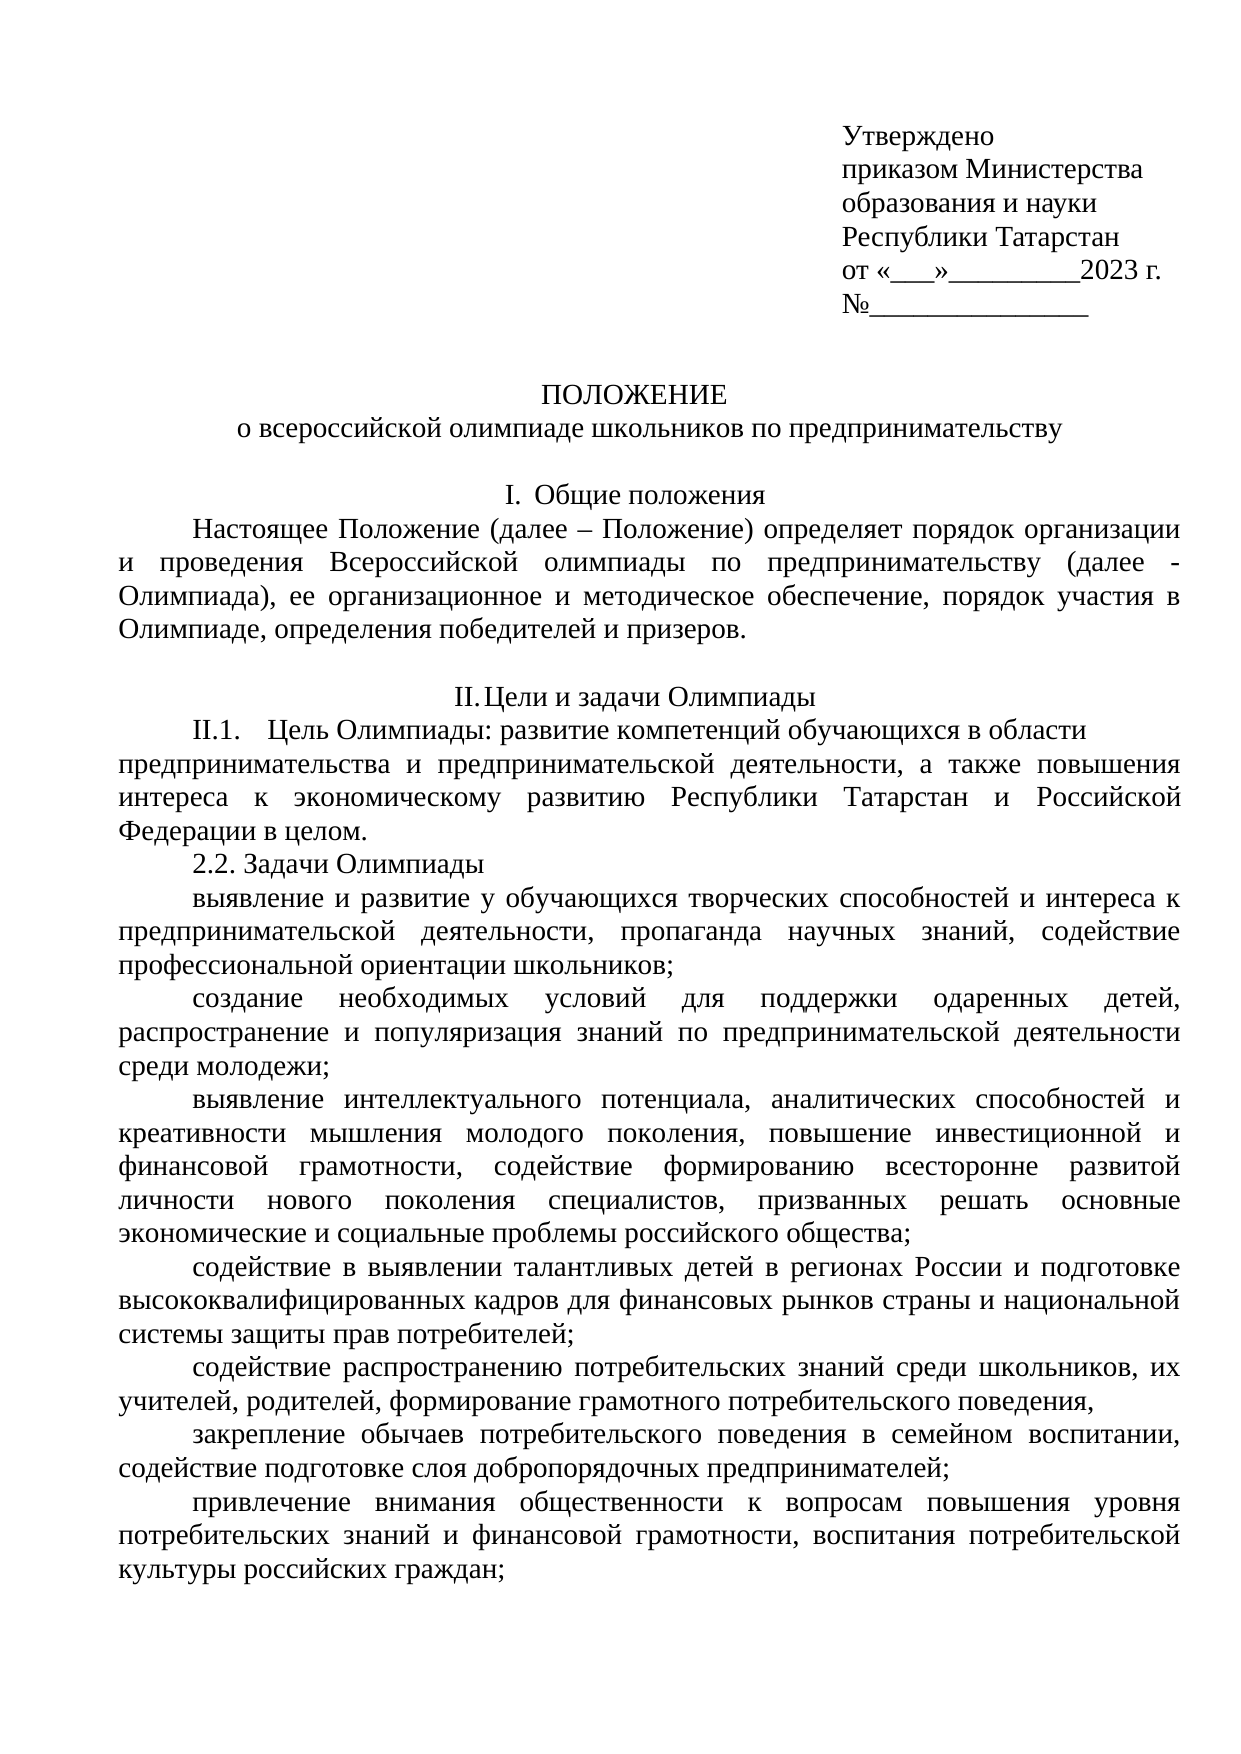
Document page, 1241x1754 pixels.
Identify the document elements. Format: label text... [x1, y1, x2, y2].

text закрепление обычаев потребительского поведения в семейном воспитании, содействие подготовке слоя добропорядочных предпринимателей; [118, 1417, 1181, 1484]
text 2.2. Задачи Олимпиады [118, 846, 1181, 880]
text предпринимательства и предпринимательской деятельности, а также повышения интереса к экономическому развитию Республики Татарстан и Российской Федерации в целом. [118, 746, 1181, 846]
text выявление и развитие у обучающихся творческих способностей и интереса к предпринимательской деятельности, пропаганда научных знаний, содействие профессиональной ориентации школьников; [118, 880, 1181, 981]
text приказом Министерства [842, 152, 1181, 185]
text содействие распространению потребительских знаний среди школьников, их учителей, родителей, формирование грамотного потребительского поведения, [118, 1349, 1181, 1417]
text о всероссийской олимпиаде школьников по предпринимательству [118, 410, 1181, 444]
text от «___»_________2023 г. №_______________ [842, 252, 1181, 319]
list Общие положения [88, 477, 1181, 511]
text образования и науки [842, 185, 1181, 219]
list Цель Олимпиады: развитие компетенций обучающихся в области [192, 712, 1181, 746]
text Утверждено [842, 118, 1181, 152]
text выявление интеллектуального потенциала, аналитических способностей и креативности мышления молодого поколения, повышение инвестиционной и финансовой грамотности, содействие формированию всесторонне развитой личности нового поколения специалистов, призванных решать основные экономические и социальные проблемы российского общества; [118, 1081, 1181, 1249]
text привлечение внимания общественности к вопросам повышения уровня потребительских знаний и финансовой грамотности, воспитания потребительской культуры российских граждан; [118, 1484, 1181, 1584]
text Республики Татарстан [842, 219, 1181, 252]
list Цели и задачи Олимпиады [88, 679, 1181, 712]
text содействие в выявлении талантливых детей в регионах России и подготовке высококвалифицированных кадров для финансовых рынков страны и национальной системы защиты прав потребителей; [118, 1249, 1181, 1349]
text создание необходимых условий для поддержки одаренных детей, распространение и популяризация знаний по предпринимательской деятельности среди молодежи; [118, 981, 1181, 1081]
text ПОЛОЖЕНИЕ [118, 377, 1106, 410]
text Настоящее Положение (далее – Положение) определяет порядок организации и проведения Всероссийской олимпиады по предпринимательству (далее - Олимпиада), ее организационное и методическое обеспечение, порядок участия в Олимпиаде, определения победителей и призеров. [118, 511, 1181, 645]
